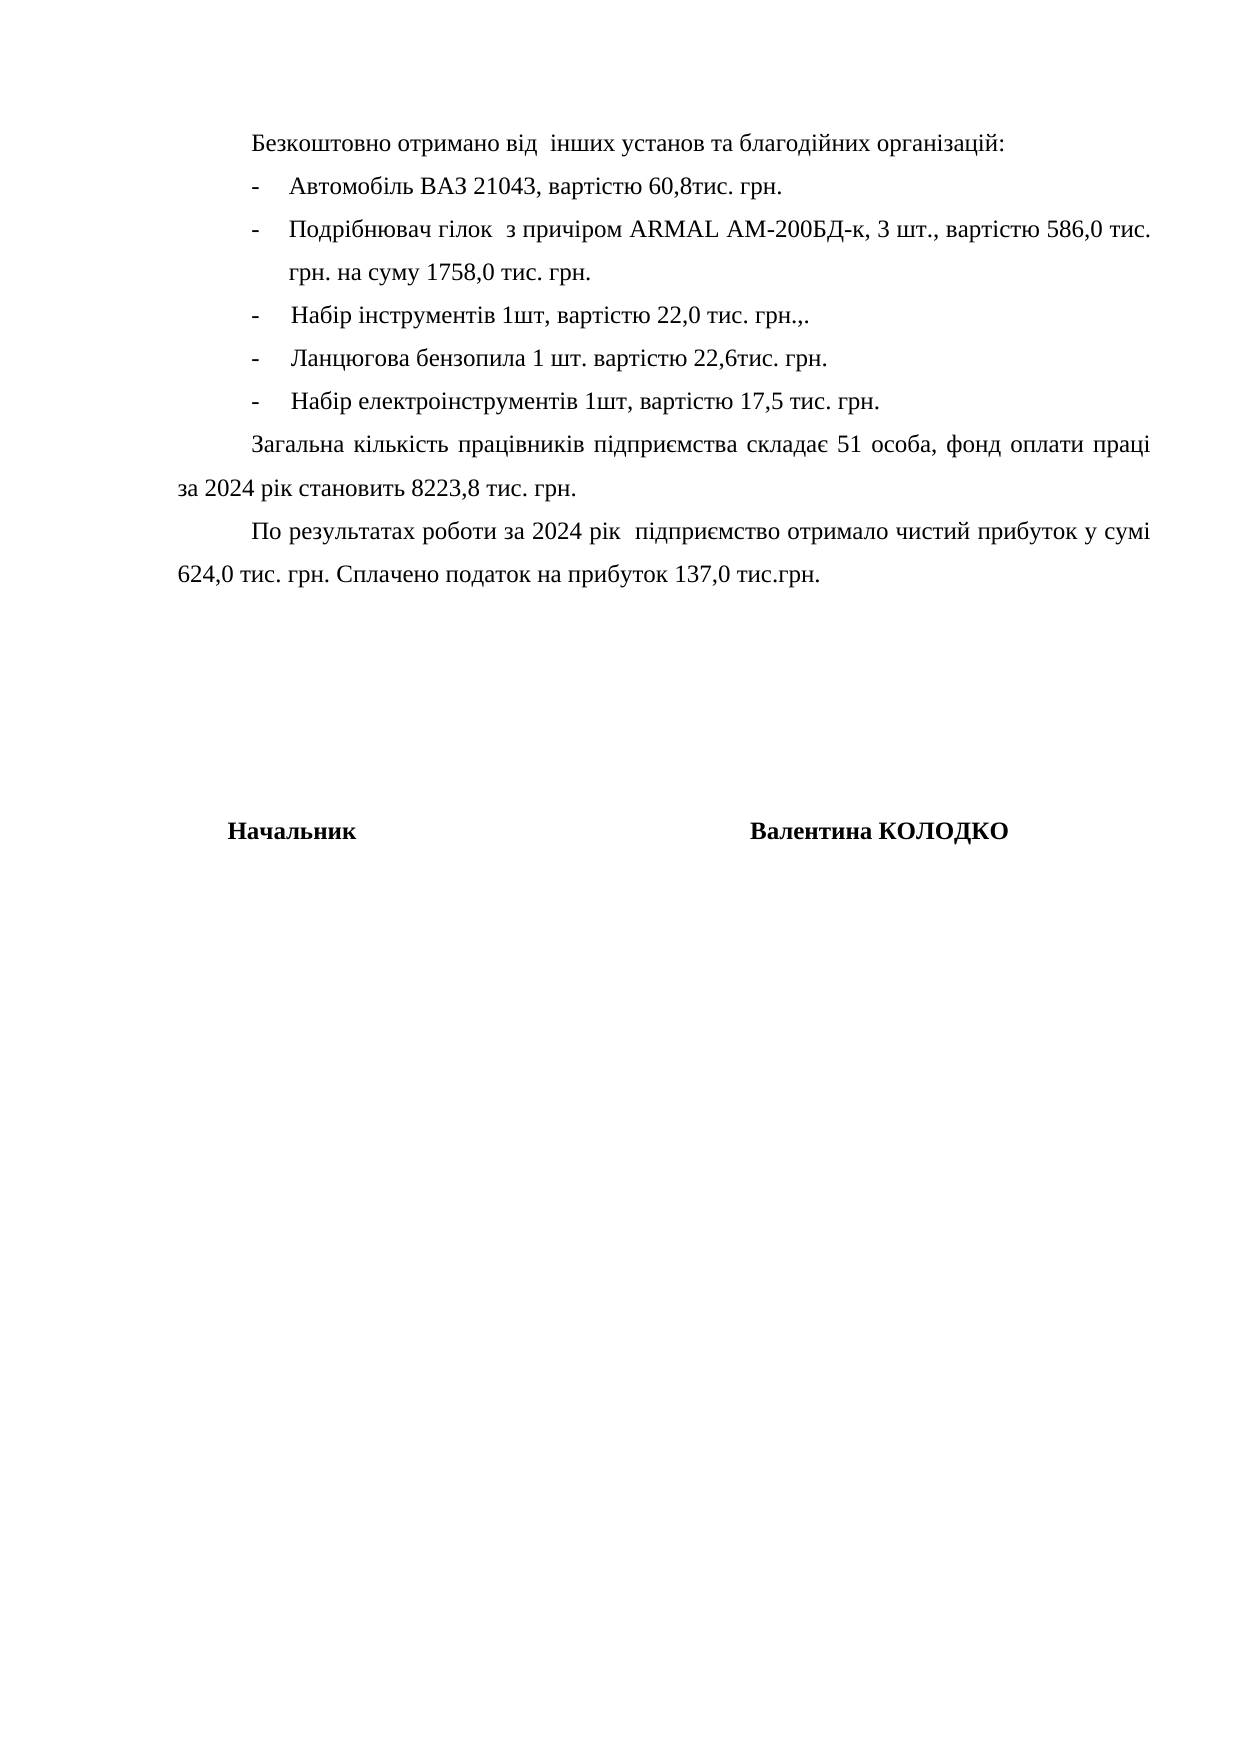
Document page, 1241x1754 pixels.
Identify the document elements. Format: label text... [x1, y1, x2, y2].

text - Набір електроінструментів 1шт, вартістю 17,5 тис. грн. [177, 386, 1152, 415]
text Загальна кількість працівників підприємства складає 51 особа, фонд оплати праці за 2024 рік становить 8223,8 тис. грн. [177, 429, 1152, 501]
list Подрібнювач гілок з причіром ARMAL AM-200БД-к, 3 шт., вартістю 586,0 тис. грн. на суму 1758,0 тис. грн. [251, 214, 1152, 286]
text По результатах роботи за 2024 рік підприємство отримало чистий прибуток у сумі 624,0 тис. грн. Сплачено податок на прибуток 137,0 тис.грн. [177, 516, 1152, 588]
text Начальник Валентина КОЛОДКО [177, 816, 1152, 845]
text - Набір інструментів 1шт, вартістю 22,0 тис. грн.,. [177, 300, 1152, 329]
text - Ланцюгова бензопила 1 шт. вартістю 22,6тис. грн. [177, 343, 1152, 372]
text Безкоштовно отримано від інших установ та благодійних організацій: [177, 128, 1152, 156]
list Автомобіль ВАЗ 21043, вартістю 60,8тис. грн. [251, 171, 1152, 199]
